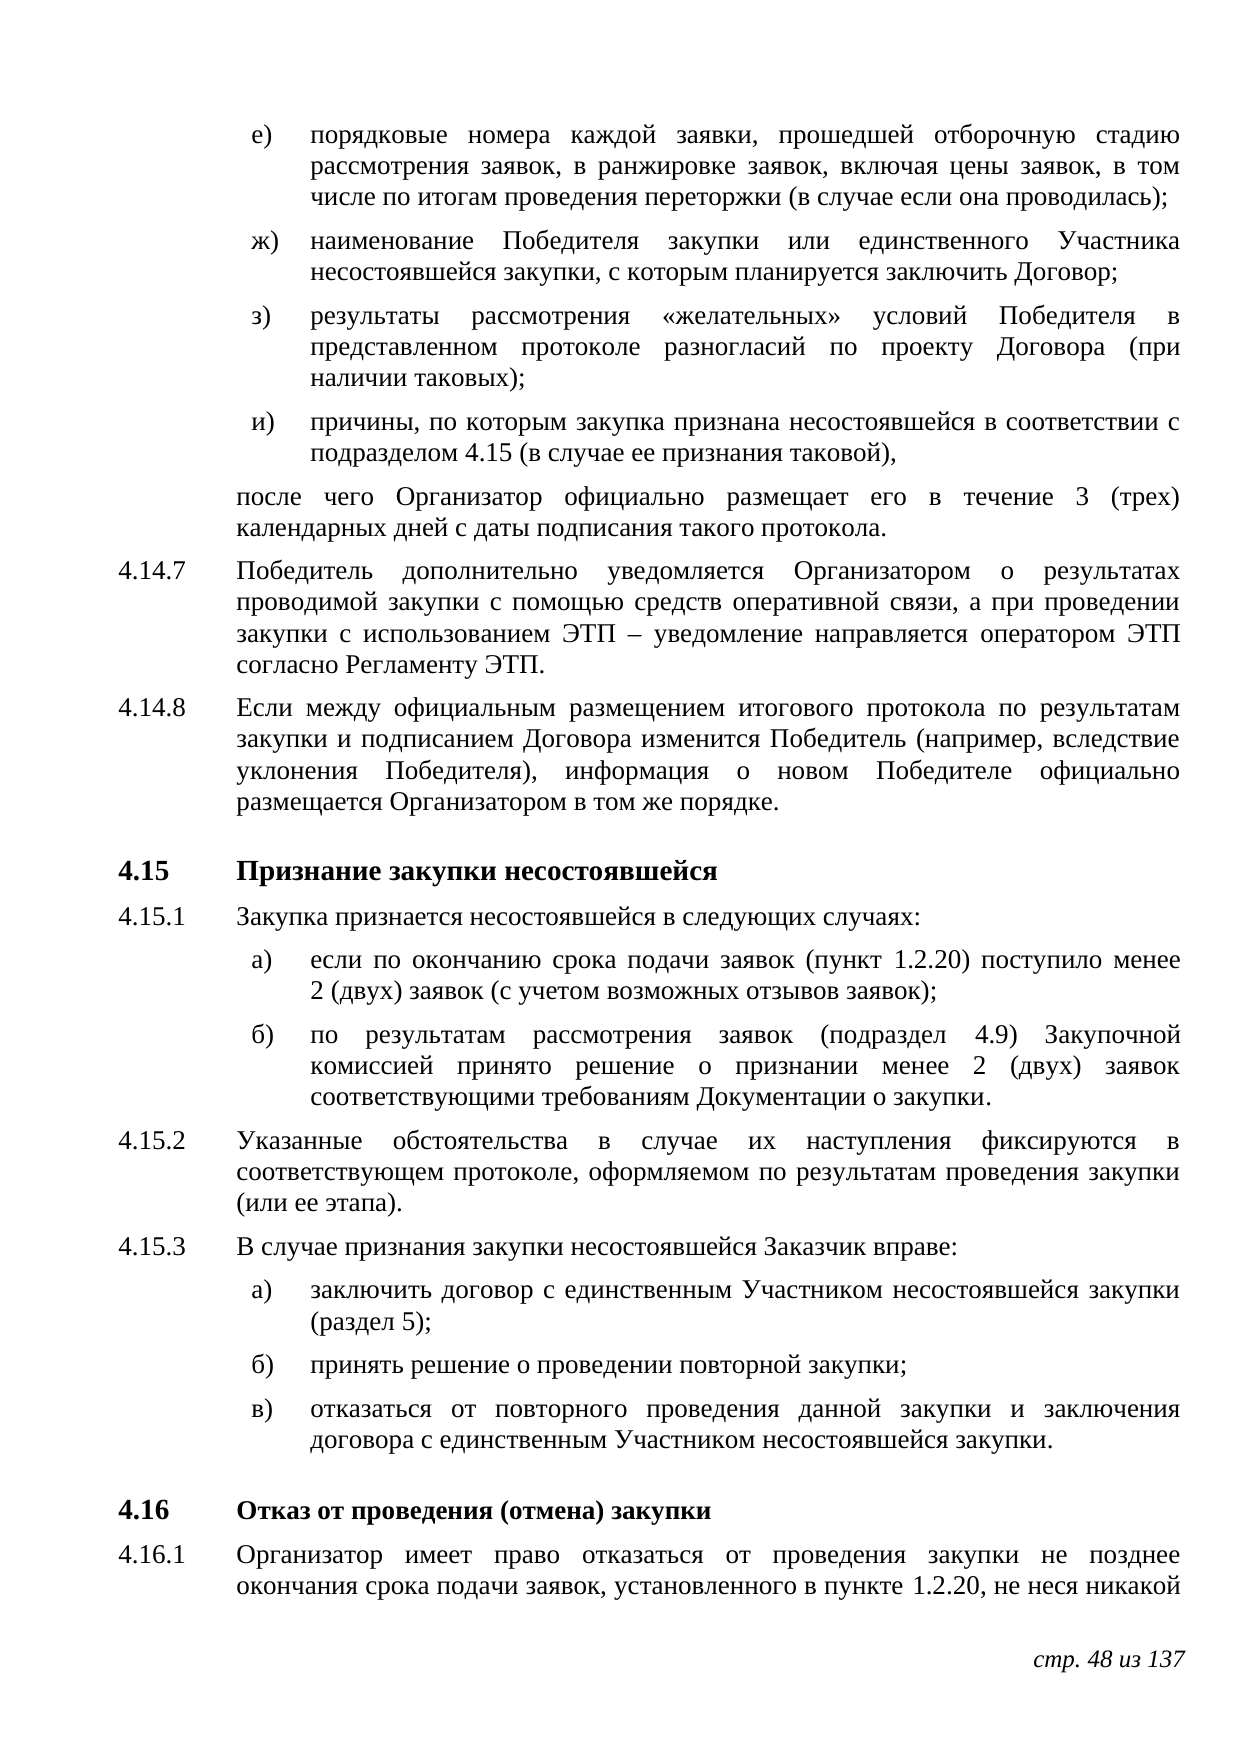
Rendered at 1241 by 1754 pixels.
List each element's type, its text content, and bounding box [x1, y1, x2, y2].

text если по окончанию срока подачи заявок (пункт 1.2.20) поступило менее 2 (двух) заявок (с учетом возможных отзывов заявок); [251, 943, 1181, 1006]
text Указанные обстоятельства в случае их наступления фиксируются в соответствующем протоколе, оформляемом по результатам проведения закупки (или ее этапа). [118, 1124, 1181, 1217]
text наименование Победителя закупки или единственного Участника несостоявшейся закупки, с которым планируется заключить Договор; [251, 224, 1181, 286]
text порядковые номера каждой заявки, прошедшей отборочную стадию рассмотрения заявок, в ранжировке заявок, включая цены заявок, в том числе по итогам проведения переторжки (в случае если она проводилась); [251, 118, 1181, 212]
subtitle Признание закупки несостоявшейся [118, 853, 1181, 887]
text принять решение о проведении повторной закупки; [251, 1348, 1181, 1379]
text результаты рассмотрения «желательных» условий Победителя в представленном протоколе разногласий по проекту Договора (при наличии таковых); [251, 299, 1181, 392]
subtitle Отказ от проведения (отмена) закупки [118, 1492, 1181, 1525]
text Если между официальным размещением итогового протокола по результатам закупки и подписанием Договора изменится Победитель (например, вследствие уклонения Победителя), информация о новом Победителе официально размещается Организатором в том же порядке. [118, 691, 1181, 816]
text заключить договор с единственным Участником несостоявшейся закупки (раздел 5); [251, 1273, 1181, 1336]
list после чего Организатор официально размещает его в течение 3 (трех) календарных дней с даты подписания такого протокола. [236, 479, 1181, 542]
text В случае признания закупки несостоявшейся Заказчик вправе: [118, 1230, 1181, 1261]
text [118, 1538, 1181, 1600]
text причины, по которым закупка признана несостоявшейся в соответствии с подразделом 4.15 (в случае ее признания таковой), [251, 405, 1181, 467]
text по результатам рассмотрения заявок (подраздел 4.9) Закупочной комиссией принято решение о признании менее 2 (двух) заявок соответствующими требованиям Документации о закупки. [251, 1018, 1181, 1111]
text Победитель дополнительно уведомляется Организатором о результатах проводимой закупки с помощью средств оперативной связи, а при проведении закупки с использованием ЭТП – уведомление направляется оператором ЭТП согласно Регламенту ЭТП. [118, 554, 1181, 679]
text отказаться от повторного проведения данной закупки и заключения договора с единственным Участником несостоявшейся закупки. [251, 1392, 1181, 1454]
text Закупка признается несостоявшейся в следующих случаях: [118, 899, 1181, 931]
